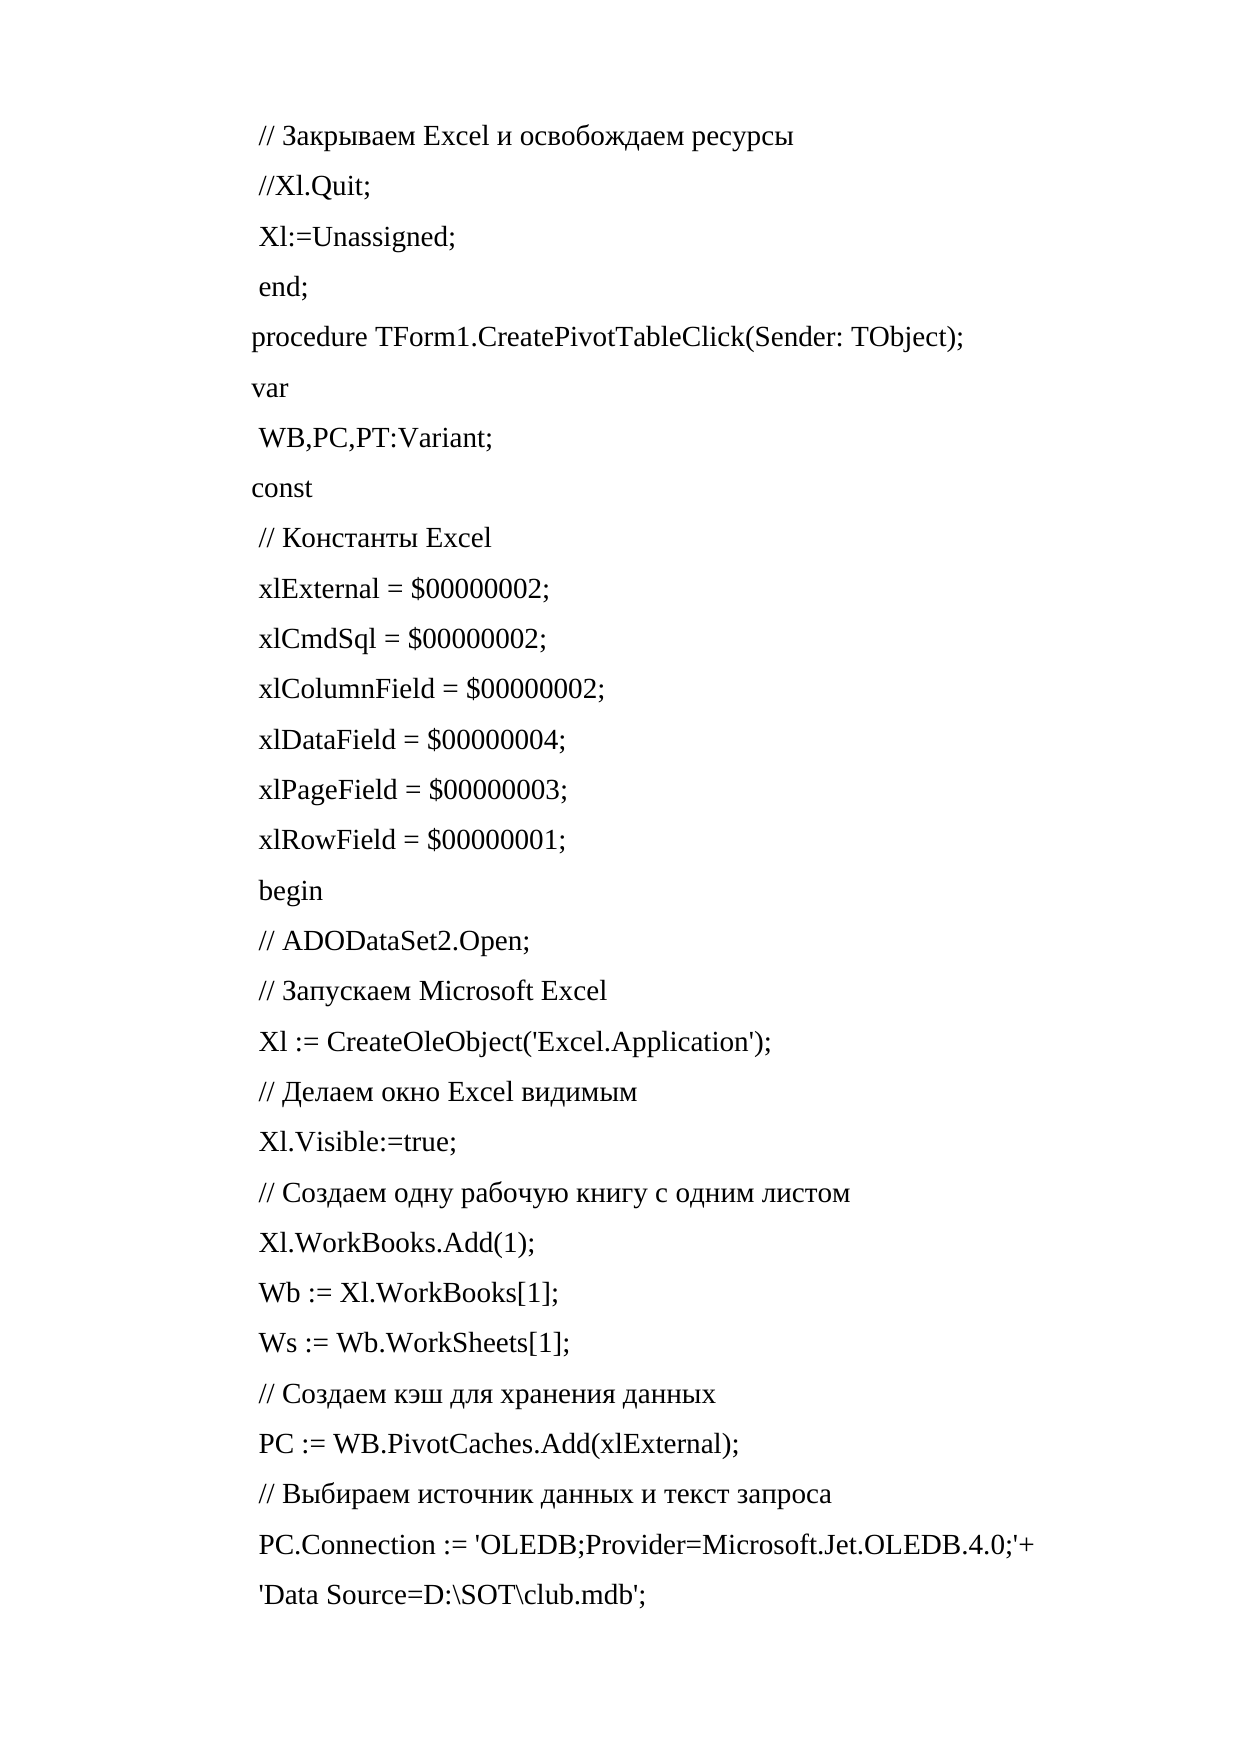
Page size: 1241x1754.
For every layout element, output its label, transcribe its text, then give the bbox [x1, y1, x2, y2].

text xlCmdSql = $00000002; [177, 621, 1152, 655]
text procedure TForm1.CreatePivotTableClick(Sender: TObject); [177, 319, 1152, 353]
text Ws := Wb.WorkSheets[1]; [177, 1326, 1152, 1359]
text Xl:=Unassigned; [177, 219, 1152, 252]
text 'Data Source=D:\SOT\club.mdb'; [177, 1577, 1152, 1611]
text // Запускаем Microsoft Excel [177, 973, 1152, 1007]
text //Xl.Quit; [177, 168, 1152, 202]
text // Закрываем Excel и освобождаем ресурсы [177, 118, 1152, 152]
text var [177, 370, 1152, 403]
text // ADODataSet2.Open; [177, 923, 1152, 957]
text // Создаем одну рабочую книгу с одним листом [177, 1175, 1152, 1208]
text PC := WB.PivotCaches.Add(xlExternal); [177, 1426, 1152, 1460]
text xlDataField = $00000004; [177, 722, 1152, 755]
text // Выбираем источник данных и текст запроса [177, 1477, 1152, 1510]
text Xl.WorkBooks.Add(1); [177, 1225, 1152, 1258]
text WB,PC,PT:Variant; [177, 420, 1152, 453]
text const [177, 470, 1152, 504]
text end; [177, 269, 1152, 303]
text // Создаем кэш для хранения данных [177, 1376, 1152, 1409]
text xlPageField = $00000003; [177, 772, 1152, 806]
text PC.Connection := 'OLEDB;Provider=Microsoft.Jet.OLEDB.4.0;'+ [177, 1527, 1152, 1560]
text begin [177, 873, 1152, 906]
text Wb := Xl.WorkBooks[1]; [177, 1275, 1152, 1309]
text // Делаем окно Excel видимым [177, 1074, 1152, 1108]
text Xl.Visible:=true; [177, 1124, 1152, 1158]
text Xl := CreateOleObject('Excel.Application'); [177, 1024, 1152, 1057]
text xlRowField = $00000001; [177, 822, 1152, 856]
text xlColumnField = $00000002; [177, 672, 1152, 705]
text xlExternal = $00000002; [177, 571, 1152, 604]
text // Константы Excel [177, 521, 1152, 554]
